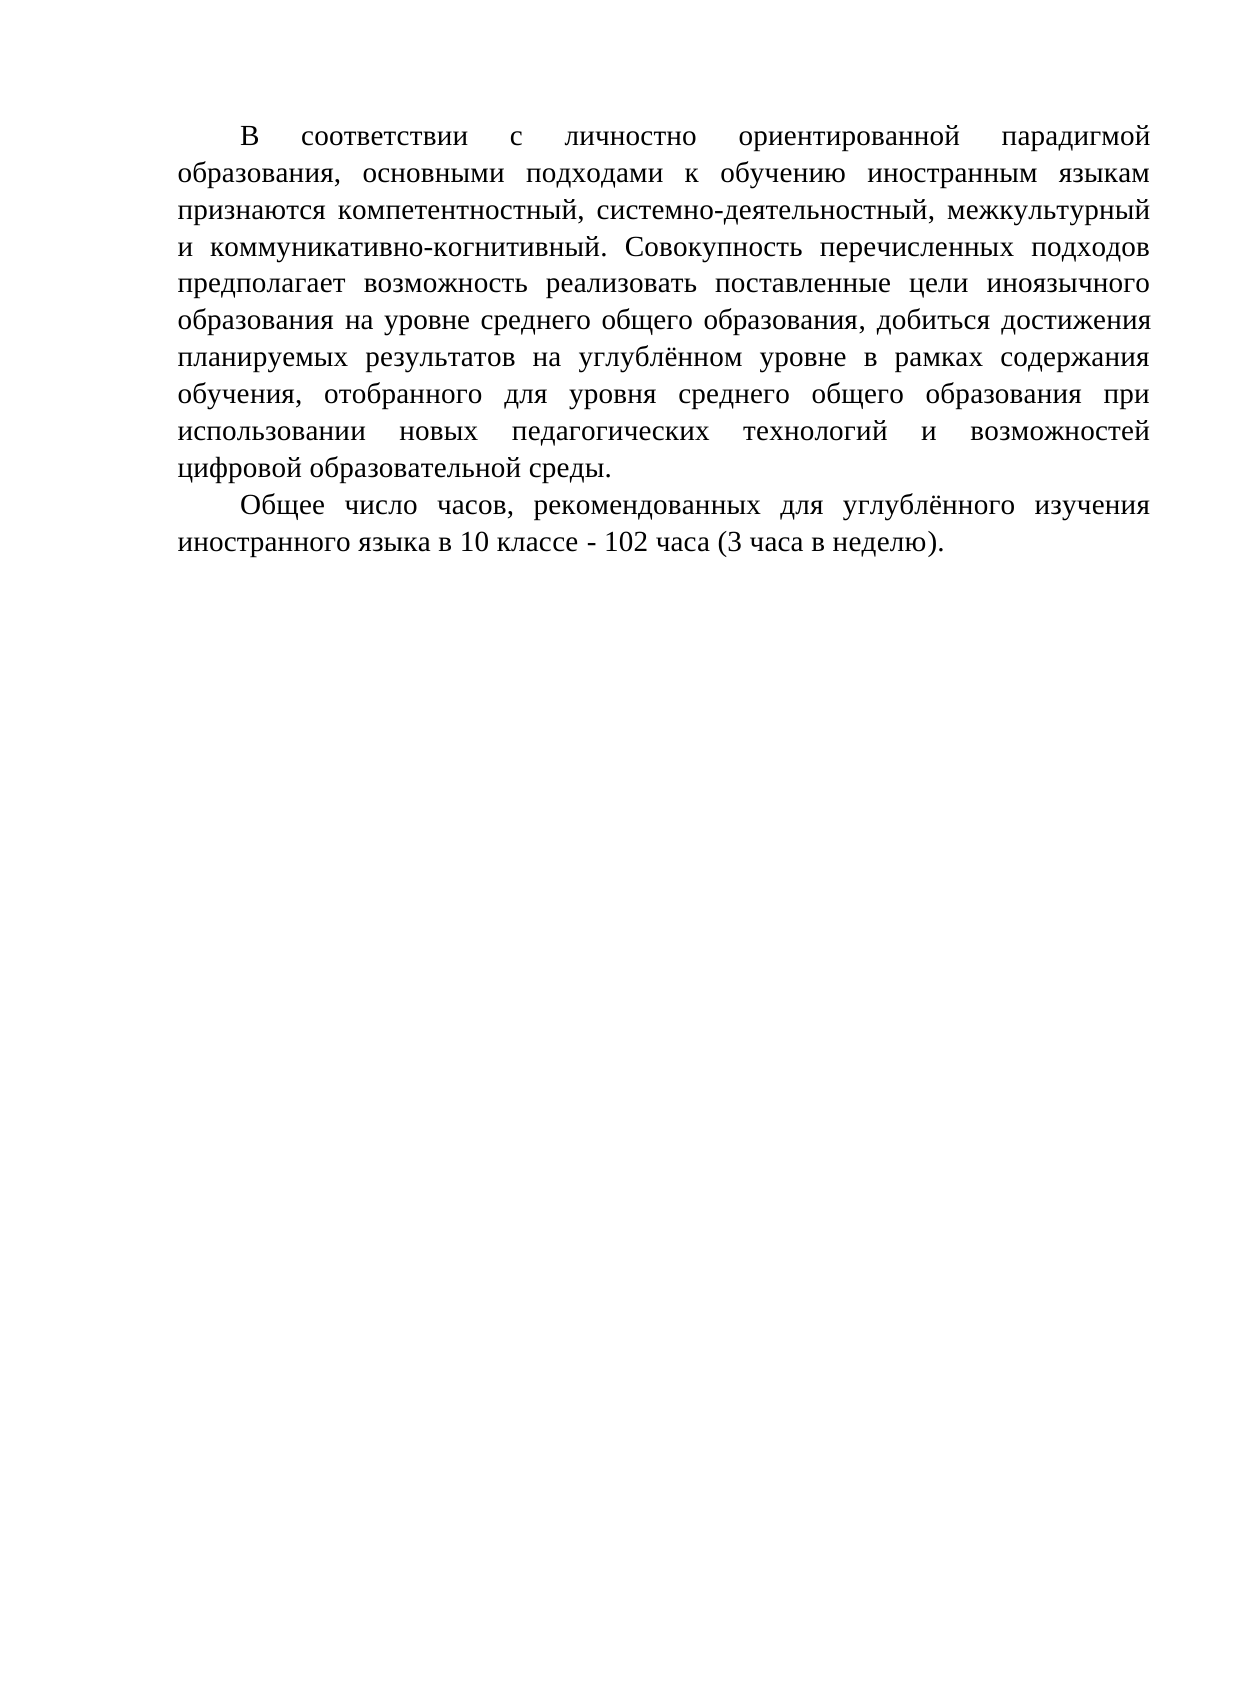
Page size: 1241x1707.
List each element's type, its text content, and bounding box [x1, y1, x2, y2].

text ‌Общее число часов, рекомендованных для углублённого изучения иностранного языка в 10 классе ‑ 102 часа (3 часа в неделю).‌‌ [177, 487, 1152, 557]
text В соответствии с личностно ориентированной парадигмой образования, основными подходами к обучению иностранным языкам признаются компетентностный, системно-деятельностный, межкультурный и коммуникативно-когнитивный. Совокупность перечисленных подходов предполагает возможность реализовать поставленные цели иноязычного образования на уровне среднего общего образования, добиться достижения планируемых результатов на углублённом уровне в рамках содержания обучения, отобранного для уровня среднего общего образования при использовании новых педагогических технологий и возможностей цифровой образовательной среды. [177, 118, 1152, 483]
